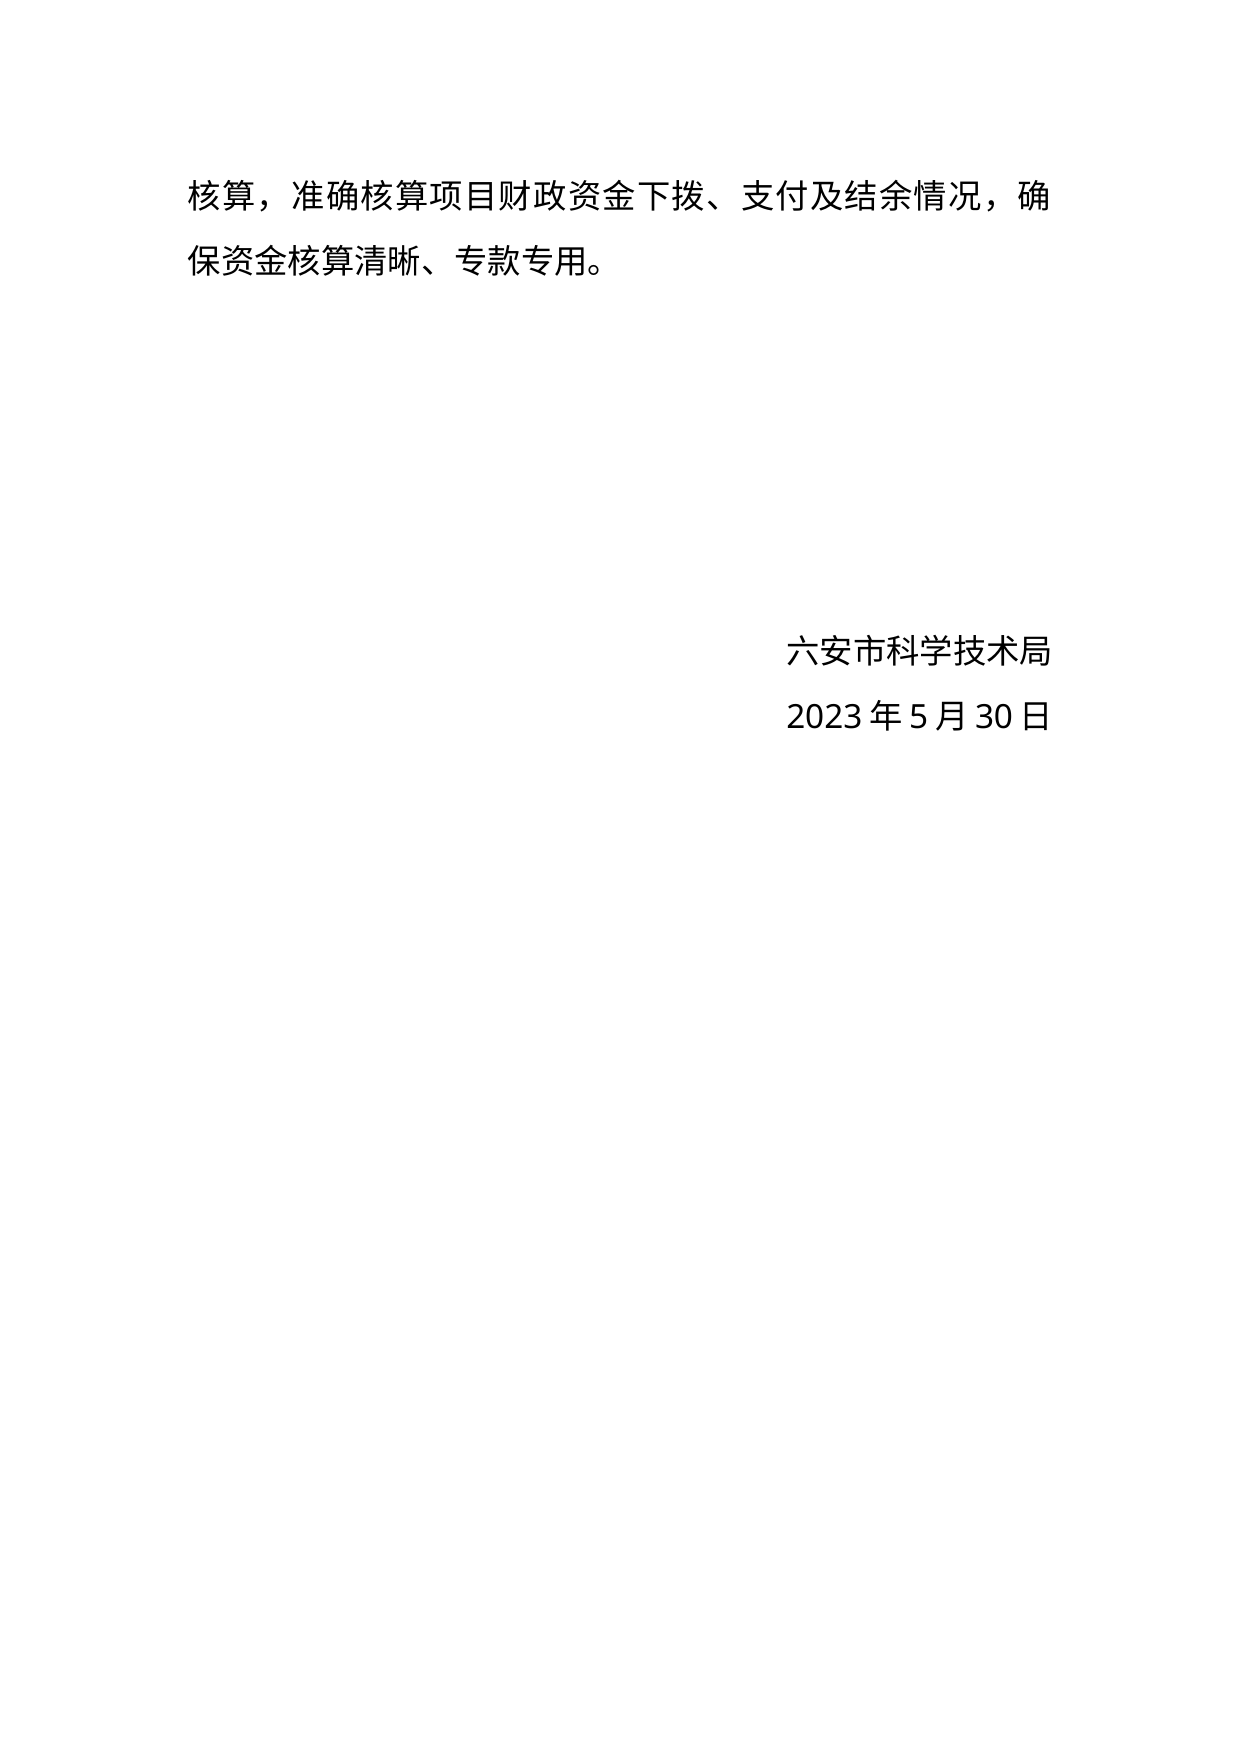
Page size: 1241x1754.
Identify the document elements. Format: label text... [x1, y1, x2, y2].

list 2023年5月30日 [187, 682, 1053, 747]
list 六安市科学技术局 [187, 617, 1053, 682]
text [187, 162, 1053, 292]
